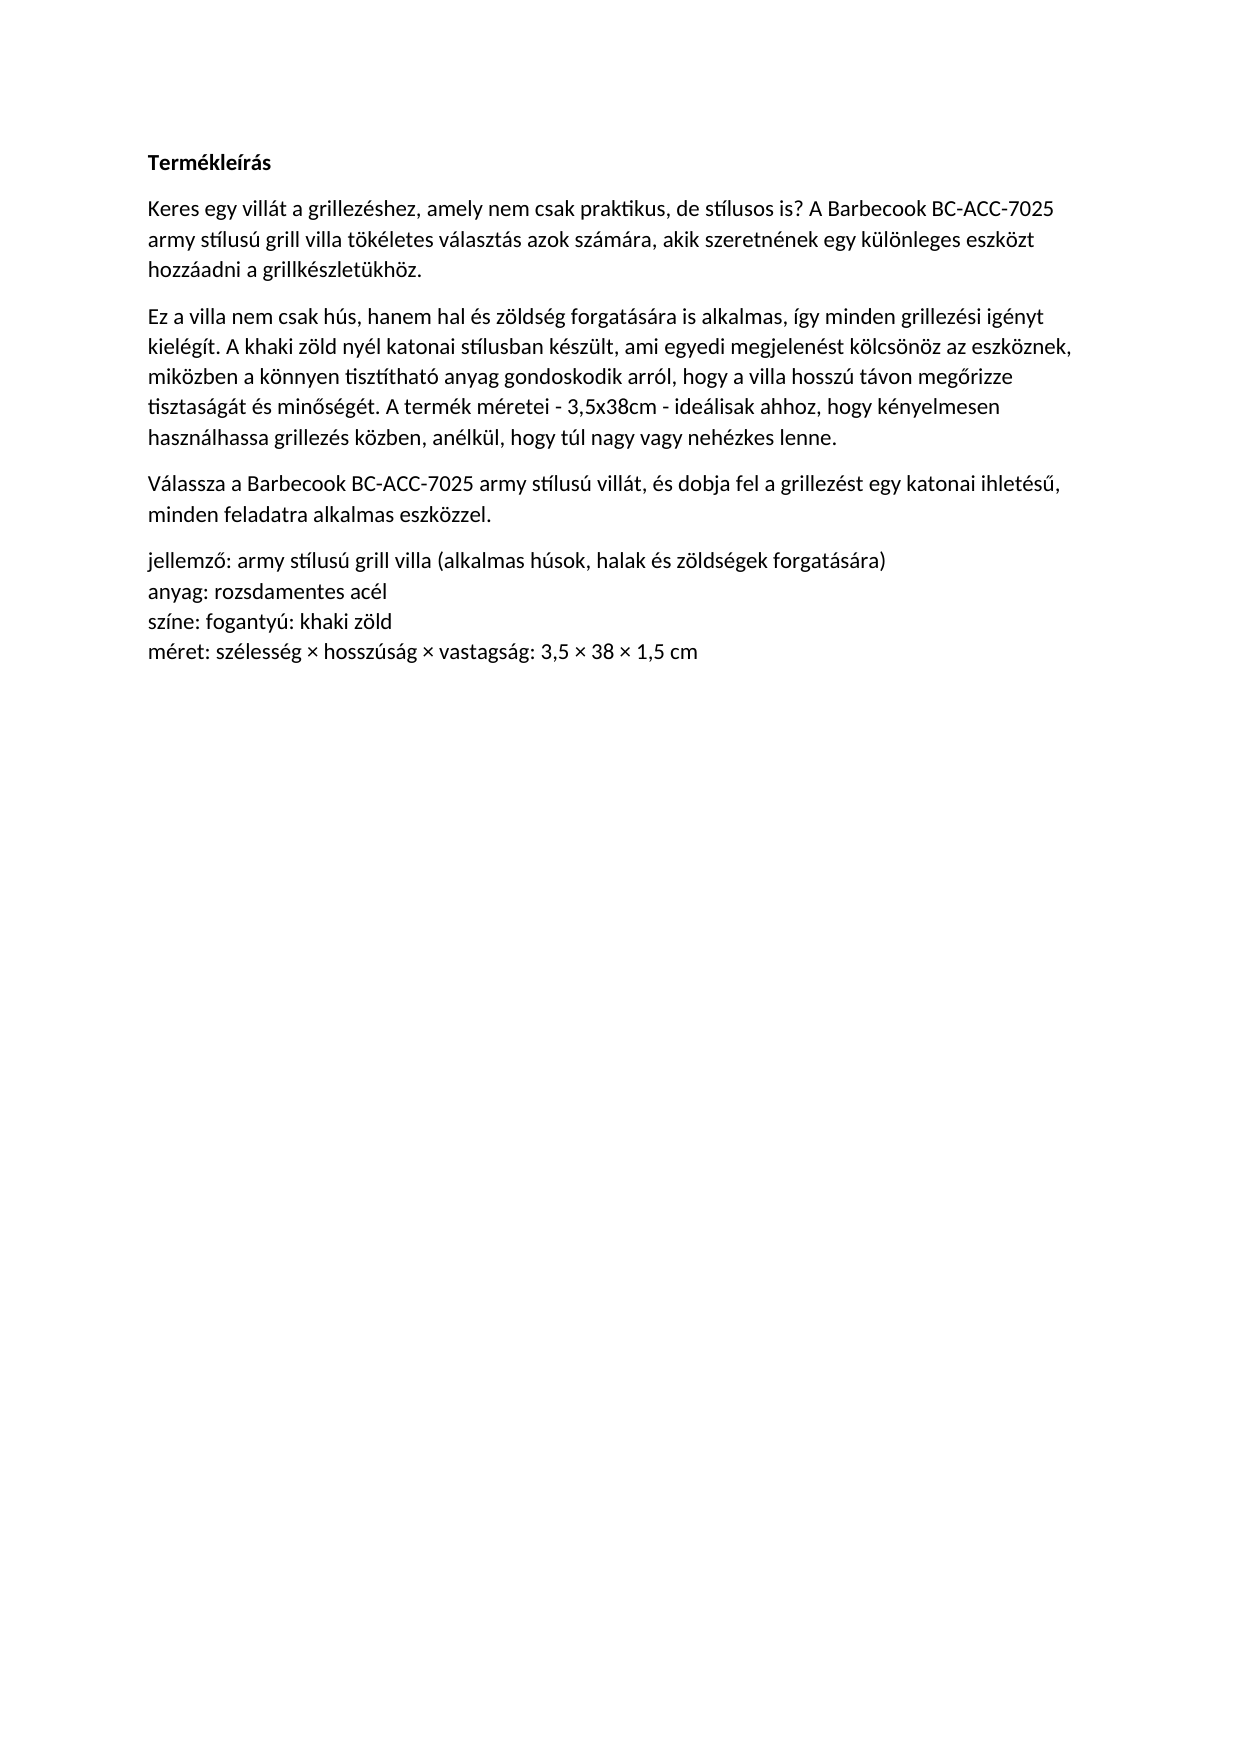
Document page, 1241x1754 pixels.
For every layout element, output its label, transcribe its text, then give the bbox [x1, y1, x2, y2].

text Keres egy villát a grillezéshez, amely nem csak praktikus, de stílusos is? A Barbecook BC-ACC-7025 army stílusú grill villa tökéletes választás azok számára, akik szeretnének egy különleges eszközt hozzáadni a grillkészletükhöz. [148, 194, 1093, 283]
text jellemző: army stílusú grill villa (alkalmas húsok, halak és zöldségek forgatására) anyag: rozsdamentes acél színe: fogantyú: khaki zöld méret: szélesség × hosszúság × vastagság: 3,5 × 38 × 1,5 cm [148, 547, 1093, 665]
text Ez a villa nem csak hús, hanem hal és zöldség forgatására is alkalmas, így minden grillezési igényt kielégít. A khaki zöld nyél katonai stílusban készült, ami egyedi megjelenést kölcsönöz az eszköznek, miközben a könnyen tisztítható anyag gondoskodik arról, hogy a villa hosszú távon megőrizze tisztaságát és minőségét. A termék méretei - 3,5x38cm - ideálisak ahhoz, hogy kényelmesen használhassa grillezés közben, anélkül, hogy túl nagy vagy nehézkes lenne. [148, 302, 1093, 451]
text Válassza a Barbecook BC-ACC-7025 army stílusú villát, és dobja fel a grillezést egy katonai ihletésű, minden feladatra alkalmas eszközzel. [148, 469, 1093, 528]
text Termékleírás [148, 148, 1093, 176]
